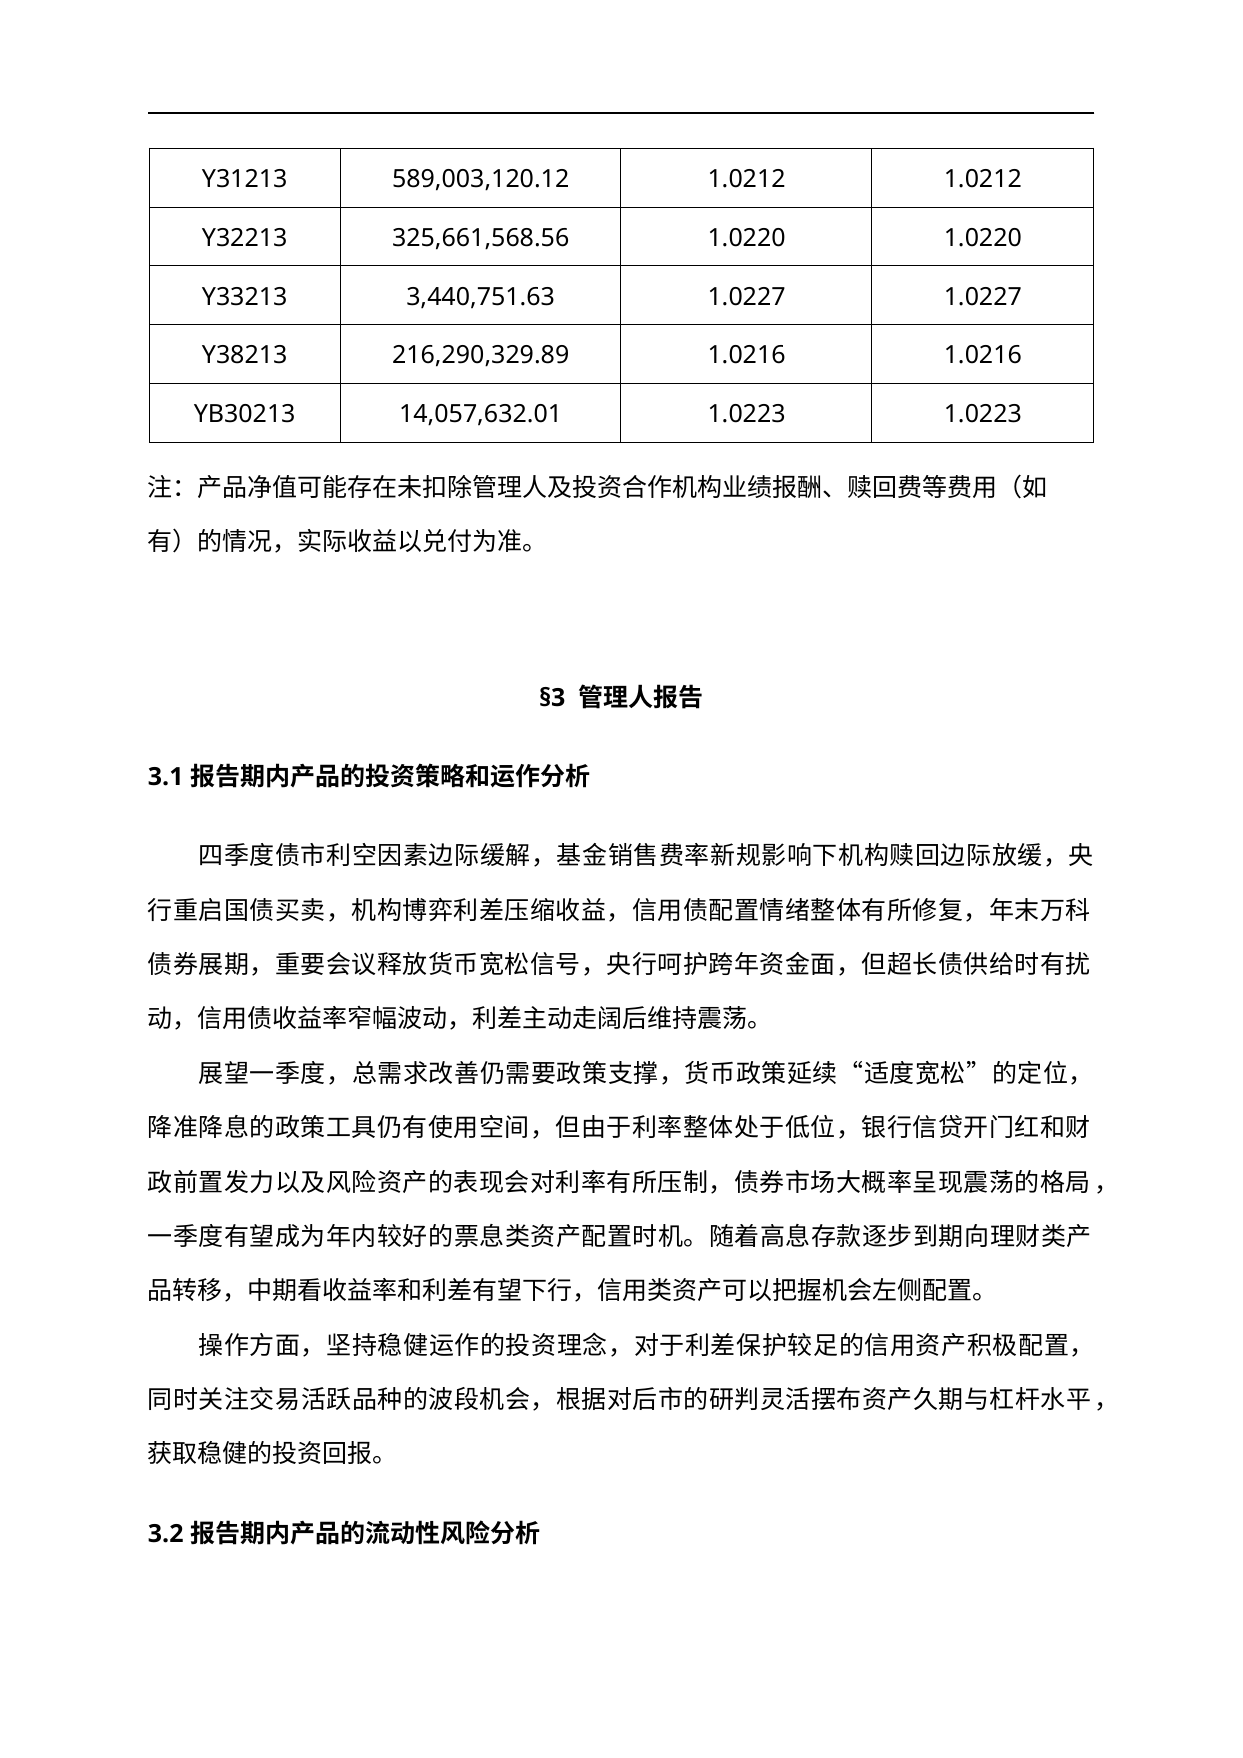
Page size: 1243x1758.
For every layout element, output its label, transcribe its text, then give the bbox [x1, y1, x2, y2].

table_cell 1.0212 [621, 149, 871, 207]
text 3.2 报告期内产品的流动性风险分析 [148, 1513, 1094, 1549]
table_cell 3,440,751.63 [341, 266, 620, 324]
table_cell Y32213 [150, 208, 340, 265]
text 四季度债市利空因素边际缓解，基金销售费率新规影响下机构赎回边际放缓，央行重启国债买卖，机构博弈利差压缩收益，信用债配置情绪整体有所修复，年末万科债券展期，重要会议释放货币宽松信号，央行呵护跨年资金面，但超长债供给时有扰动，信用债收益率窄幅波动，利差主动走阔后维持震荡。 展望一季度，总需求改善仍需要政策支撑，货币政策延续“适度宽松”的定位，降准降息的政策工具仍有使用空间，但由于利率整体处于低位，银行信贷开门红和财政前置发力以及风险资产的表现会对利率有所压制，债券市场大概率呈现震荡的格局，一季度有望成为年内较好的票息类资产配置时机。随着高息存款逐步到期向理财类产品转移，中期看收益率和利差有望下行，信用类资产可以把握机会左侧配置。 操作方面，坚持稳健运作的投资理念，对于利差保护较足的信用资产积极配置，同时关注交易活跃品种的波段机会，根据对后市的研判灵活摆布资产久期与杠杆水平，获取稳健的投资回报。 [148, 836, 1094, 1470]
table_cell 1.0220 [872, 208, 1093, 265]
text §3 管理人报告 [148, 677, 1094, 713]
table_cell 216,290,329.89 [341, 325, 620, 383]
table_cell 325,661,568.56 [341, 208, 620, 265]
table_cell 1.0223 [872, 384, 1093, 442]
table_cell YB30213 [150, 384, 340, 442]
table_cell 1.0216 [872, 325, 1093, 383]
table_cell 1.0227 [621, 266, 871, 324]
table_cell Y31213 [150, 149, 340, 207]
table_cell 1.0223 [621, 384, 871, 442]
table_cell Y38213 [150, 325, 340, 383]
table_cell 1.0227 [872, 266, 1093, 324]
table_cell 589,003,120.12 [341, 149, 620, 207]
table_cell 1.0216 [621, 325, 871, 383]
table_cell 1.0220 [621, 208, 871, 265]
table_cell Y33213 [150, 266, 340, 324]
table_cell 1.0212 [872, 149, 1093, 207]
text 3.1 报告期内产品的投资策略和运作分析 [148, 756, 1094, 793]
table_cell 14,057,632.01 [341, 384, 620, 442]
text 注：产品净值可能存在未扣除管理人及投资合作机构业绩报酬、赎回费等费用（如有）的情况，实际收益以兑付为准。 [148, 467, 1094, 558]
